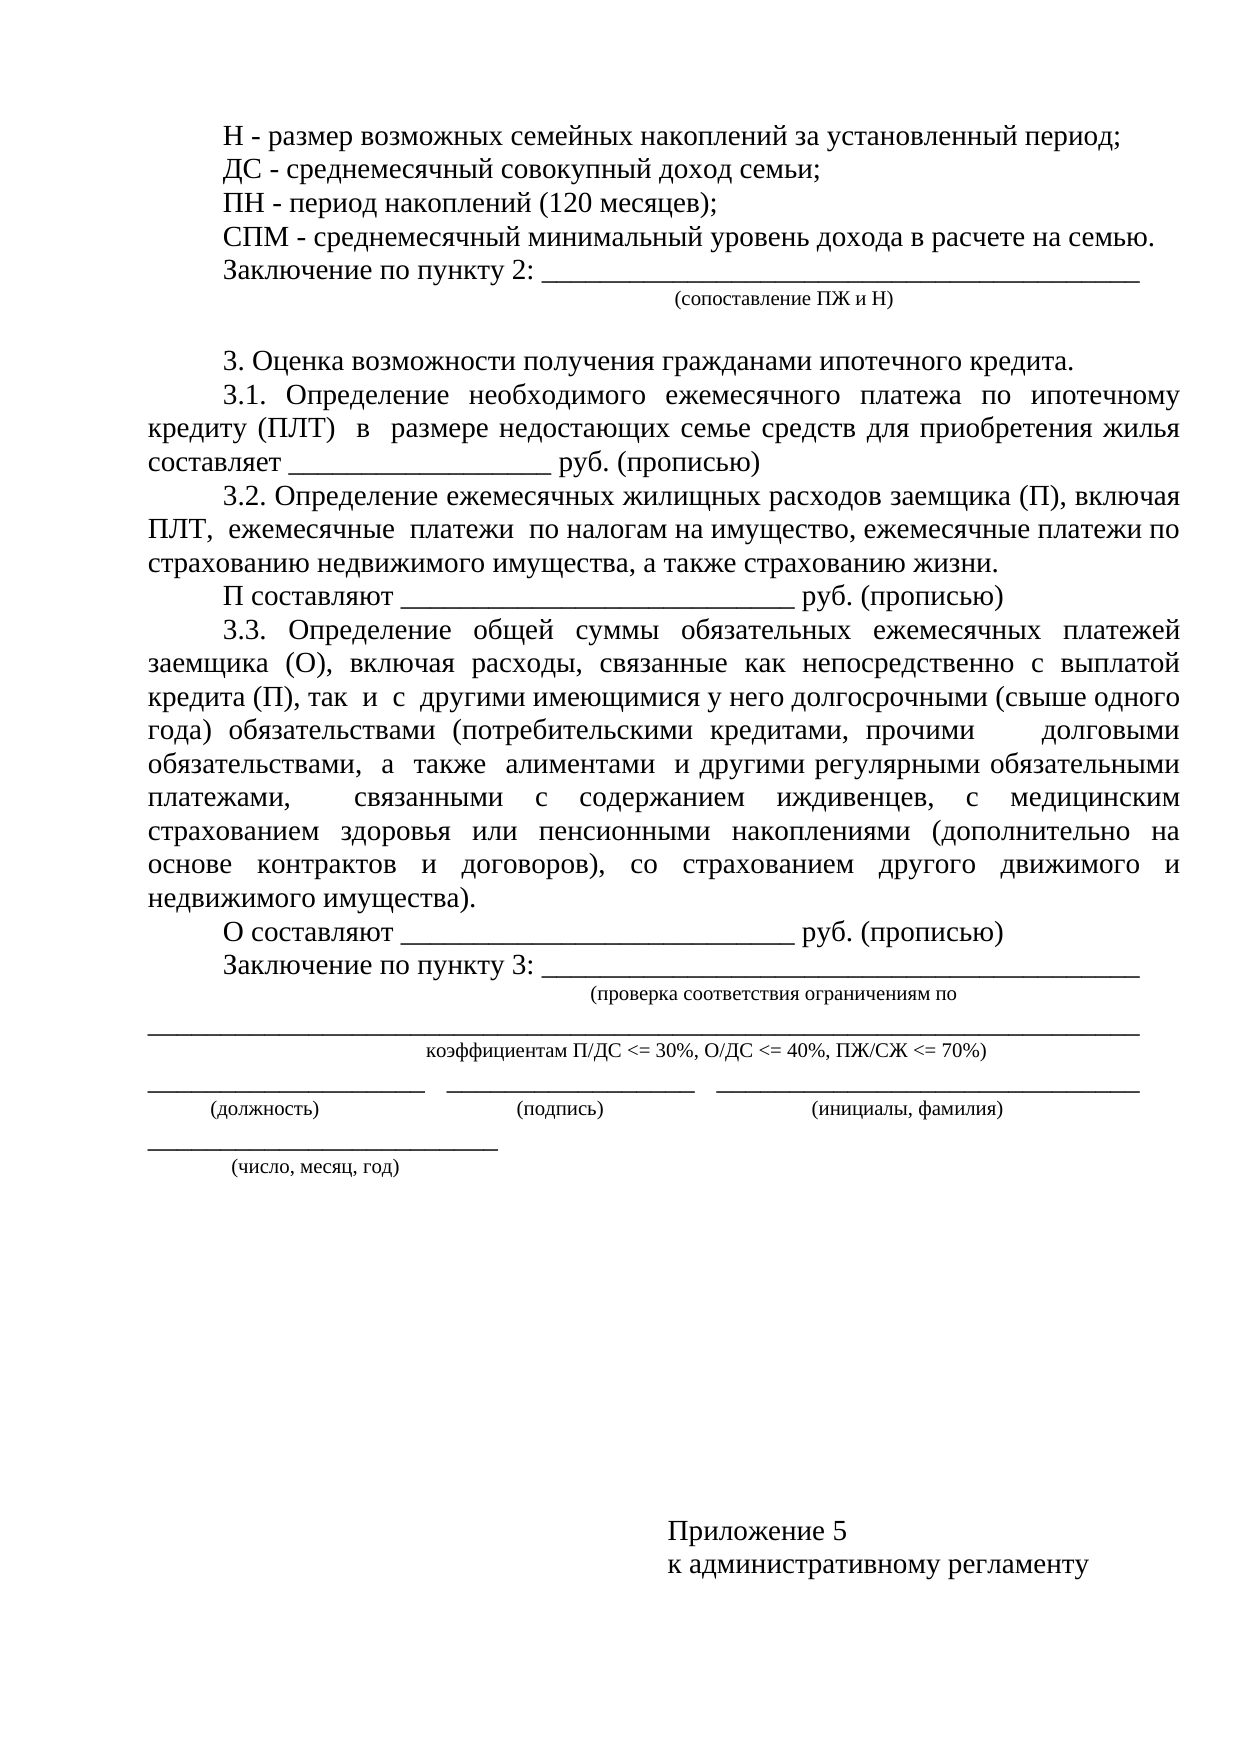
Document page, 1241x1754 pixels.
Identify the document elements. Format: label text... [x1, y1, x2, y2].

text (сопоставление ПЖ и Н) [148, 286, 1181, 310]
text 3.2. Определение ежемесячных жилищных расходов заемщика (П), включая ПЛТ, ежемесячные платежи по налогам на имущество, ежемесячные платежи по страхованию недвижимого имущества, а также страхованию жизни. [148, 478, 1181, 578]
text ___________________ _________________ _____________________________ [148, 1062, 1181, 1096]
text к административному регламенту [667, 1547, 1181, 1580]
text Заключение по пункту 3: _________________________________________ [148, 947, 1181, 981]
text Приложение 5 [667, 1513, 1181, 1547]
text коэффициентам П/ДС <= 30%, О/ДС <= 40%, ПЖ/СЖ <= 70%) [148, 1038, 1181, 1062]
text О составляют ___________________________ руб. (прописью) [148, 914, 1181, 947]
text 3.1. Определение необходимого ежемесячного платежа по ипотечному кредиту (ПЛТ) в размере недостающих семье средств для приобретения жилья составляет __________________ руб. (прописью) [148, 377, 1181, 478]
text ДС - среднемесячный совокупный доход семьи; [148, 152, 1181, 185]
text (должность) (подпись) (инициалы, фамилия) [148, 1096, 1181, 1120]
text СПМ - среднемесячный минимальный уровень дохода в расчете на семью. [148, 219, 1181, 252]
text 3. Оценка возможности получения гражданами ипотечного кредита. [148, 343, 1181, 377]
text ПН - период накоплений (120 месяцев); [148, 185, 1181, 219]
text Н - размер возможных семейных накоплений за установленный период; [148, 118, 1181, 152]
text П составляют ___________________________ руб. (прописью) [148, 578, 1181, 612]
text (число, месяц, год) [148, 1153, 1181, 1178]
text ________________________ [148, 1120, 1181, 1153]
text (проверка соответствия ограничениям по [148, 981, 1181, 1005]
text Заключение по пункту 2: _________________________________________ [148, 252, 1181, 286]
text 3.3. Определение общей суммы обязательных ежемесячных платежей заемщика (О), включая расходы, связанные как непосредственно с выплатой кредита (П), так и с другими имеющимися у него долгосрочными (свыше одного года) обязательствами (потребительскими кредитами, прочими долговыми обязательствами, а также алиментами и другими регулярными обязательными платежами, связанными с содержанием иждивенцев, с медицинским страхованием здоровья или пенсионными накоплениями (дополнительно на основе контрактов и договоров), со страхованием другого движимого и недвижимого имущества). [148, 612, 1181, 914]
text ____________________________________________________________________ [148, 1005, 1181, 1038]
